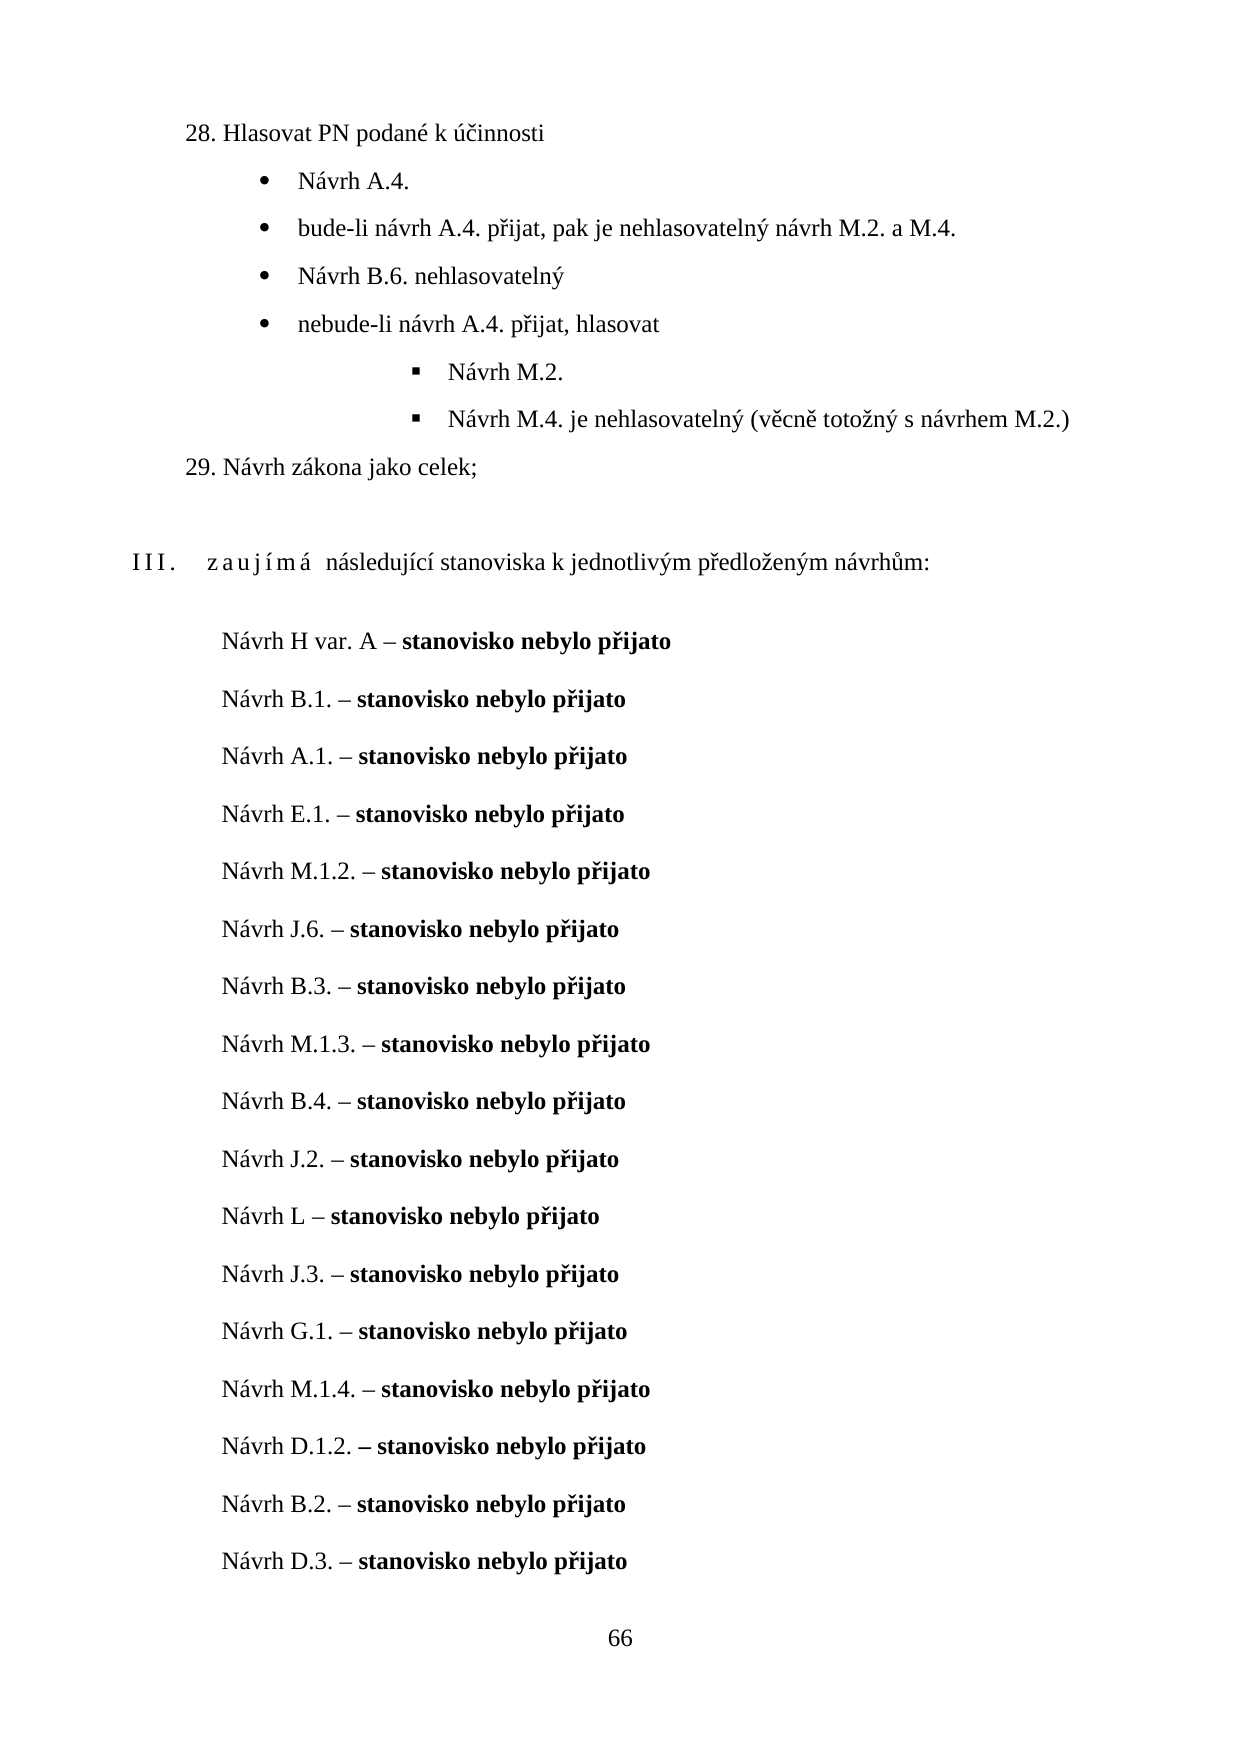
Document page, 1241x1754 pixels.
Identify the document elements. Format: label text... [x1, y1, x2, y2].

text Návrh H var. A – stanovisko nebylo přijato [148, 626, 1092, 655]
text Návrh B.4. – stanovisko nebylo přijato [148, 1086, 1092, 1115]
text Návrh B.2. – stanovisko nebylo přijato [148, 1489, 1092, 1517]
text Návrh E.1. – stanovisko nebylo přijato [148, 799, 1092, 827]
text Návrh A.1. – stanovisko nebylo přijato [148, 741, 1092, 770]
list Hlasovat PN podané k účinnosti [185, 118, 1092, 147]
text Návrh J.3. – stanovisko nebylo přijato [148, 1259, 1092, 1287]
list Návrh A.4. [260, 166, 1092, 194]
text Návrh G.1. – stanovisko nebylo přijato [148, 1316, 1092, 1345]
list Návrh B.6. nehlasovatelný [260, 261, 1092, 290]
list Návrh zákona jako celek; [185, 452, 1092, 481]
list Návrh M.2. [410, 357, 1092, 385]
text Návrh M.1.3. – stanovisko nebylo přijato [148, 1029, 1092, 1057]
text Návrh M.1.4. – stanovisko nebylo přijato [148, 1374, 1092, 1402]
text Návrh D.1.2. – stanovisko nebylo přijato [148, 1431, 1092, 1460]
text Návrh J.6. – stanovisko nebylo přijato [148, 914, 1092, 942]
list Návrh M.4. je nehlasovatelný (věcně totožný s návrhem M.2.) [410, 404, 1092, 433]
text Návrh B.1. – stanovisko nebylo přijato [148, 684, 1092, 712]
text Návrh L – stanovisko nebylo přijato [148, 1201, 1092, 1230]
text Návrh D.3. – stanovisko nebylo přijato [148, 1546, 1092, 1575]
text Návrh M.1.2. – stanovisko nebylo přijato [148, 856, 1092, 885]
list bude-li návrh A.4. přijat, pak je nehlasovatelný návrh M.2. a M.4. [260, 213, 1092, 242]
text Návrh B.3. – stanovisko nebylo přijato [148, 971, 1092, 1000]
text Návrh J.2. – stanovisko nebylo přijato [148, 1144, 1092, 1172]
list zaujímá následující stanoviska k jednotlivým předloženým návrhům: [132, 547, 1092, 576]
list nebude-li návrh A.4. přijat, hlasovat [260, 309, 1092, 338]
